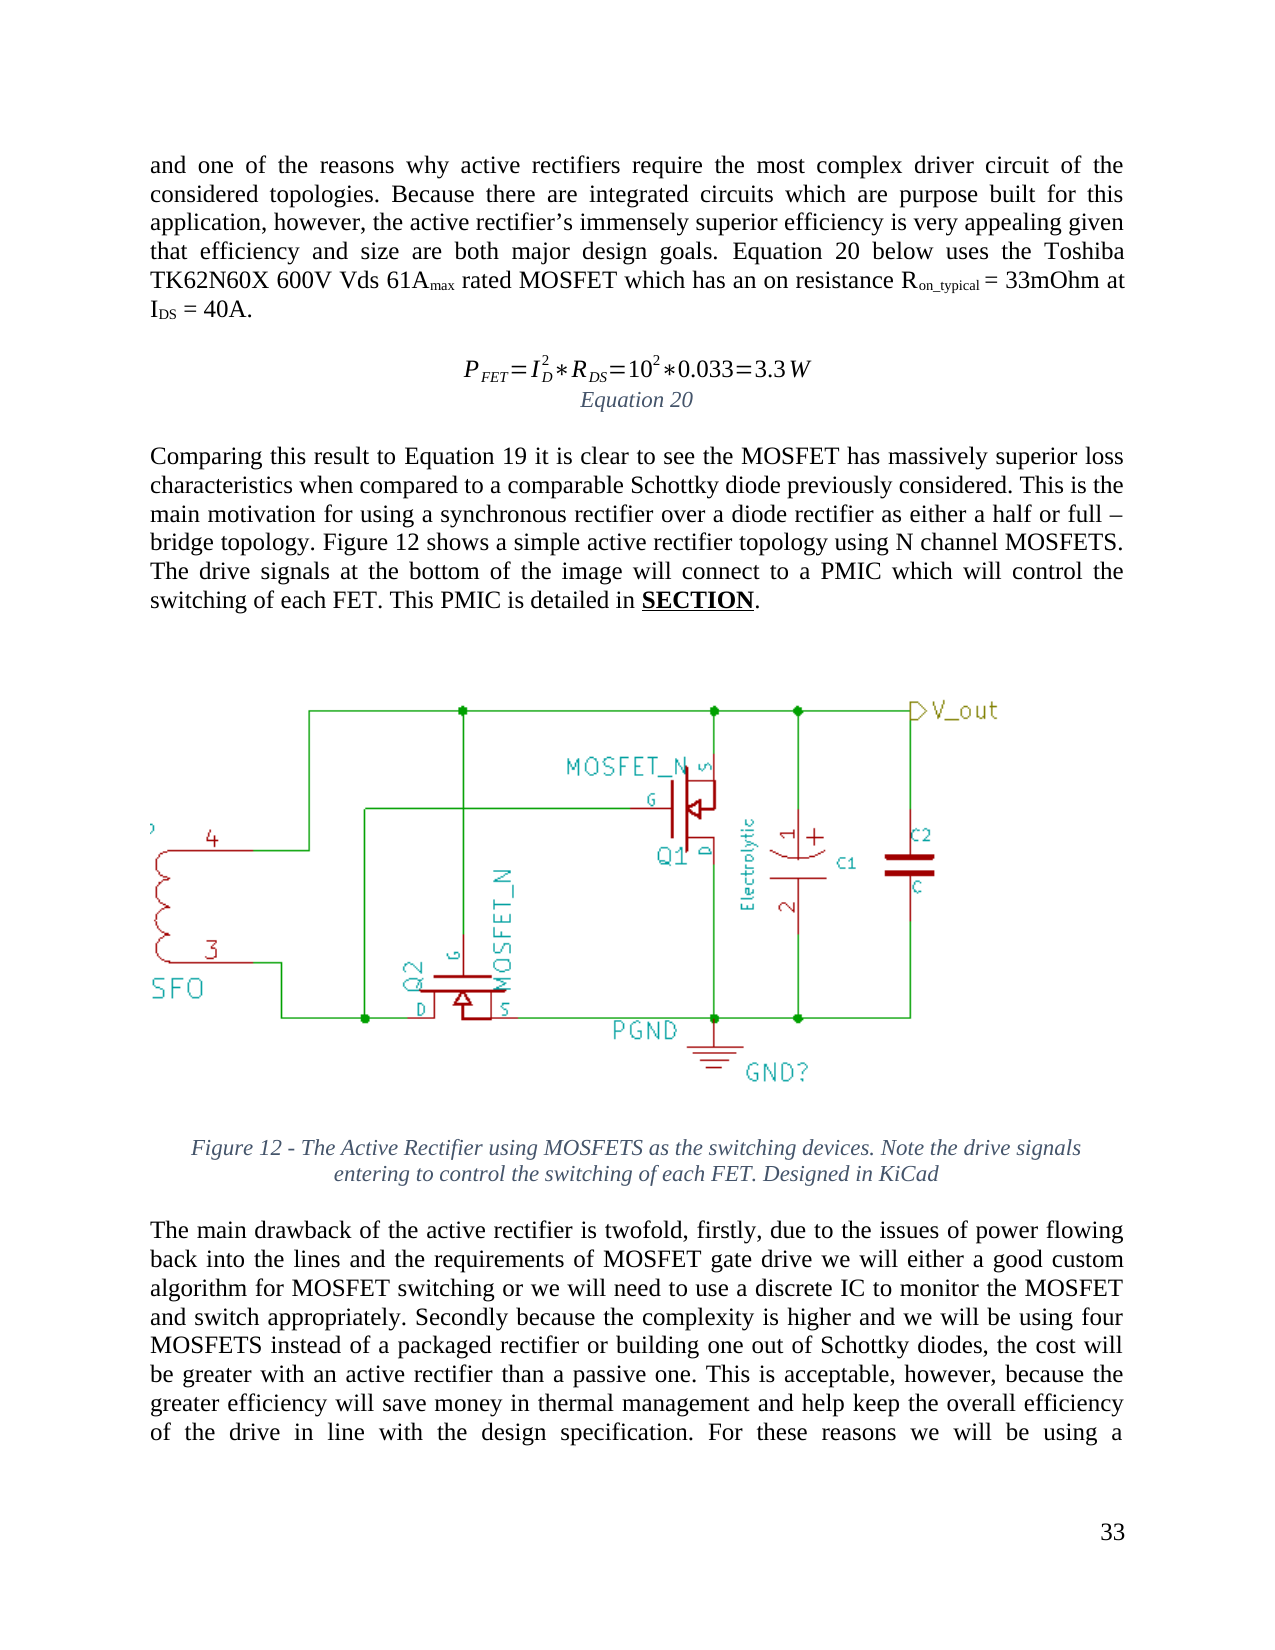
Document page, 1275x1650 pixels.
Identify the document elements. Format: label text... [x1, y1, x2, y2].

text Equation 20 [150, 386, 1125, 412]
picture [150, 642, 1050, 1134]
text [150, 150, 1125, 322]
text Comparing this result to Equation 19 it is clear to see the MOSFET has massively superior loss characteristics when compared to a comparable Schottky diode previously considered. This is the main motivation for using a synchronous rectifier over a diode rectifier as either a half or full – bridge topology. Figure 12 shows a simple active rectifier topology using N channel MOSFETS. The drive signals at the bottom of the image will connect to a PMIC which will control the switching of each FET. This PMIC is detailed in SECTION. [150, 441, 1125, 614]
text Figure 12 - The Active Rectifier using MOSFETS as the switching devices. Note the drive signals entering to control the switching of each FET. Designed in KiCad [150, 1134, 1125, 1187]
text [150, 1215, 1125, 1445]
